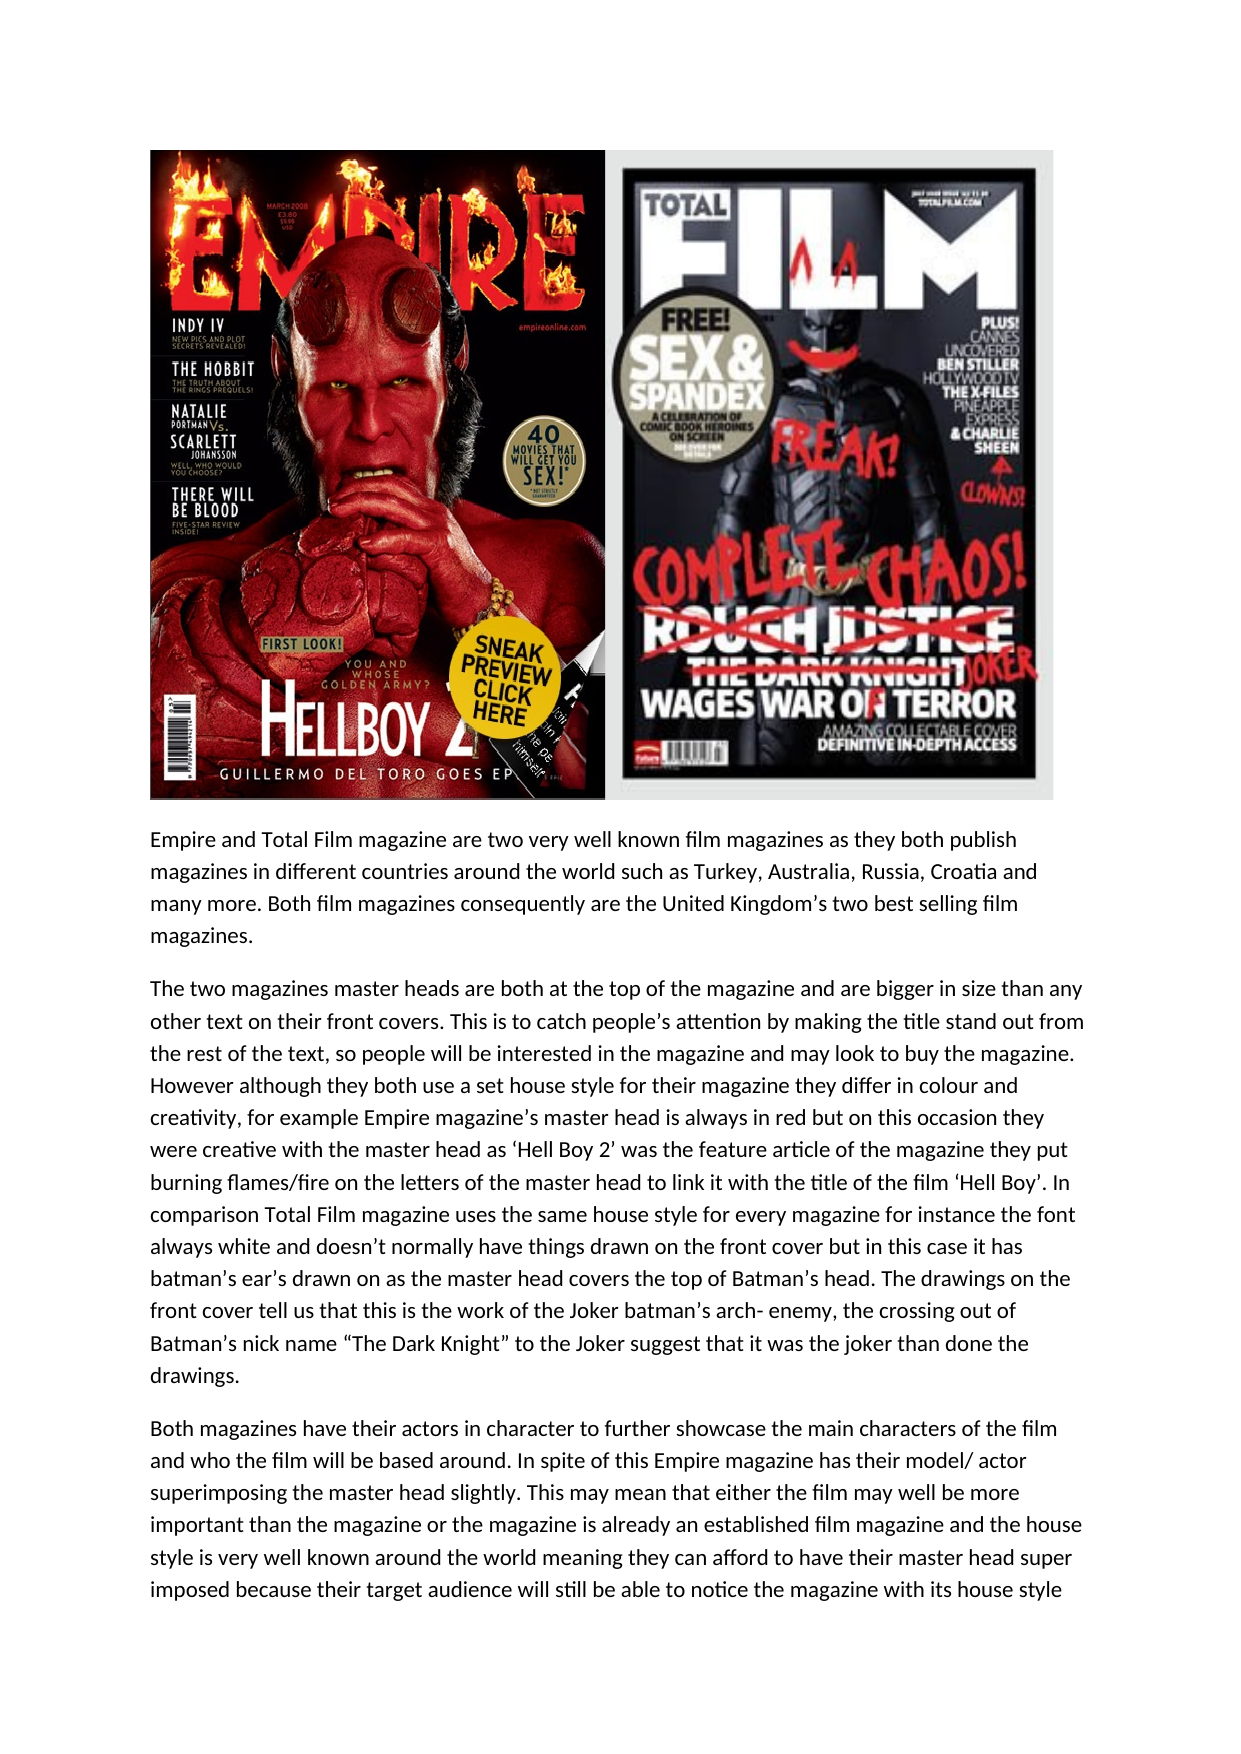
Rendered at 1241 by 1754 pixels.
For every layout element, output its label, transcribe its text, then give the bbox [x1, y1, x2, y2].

picture [150, 150, 1054, 800]
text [150, 1414, 1090, 1603]
text Empire and Total Film magazine are two very well known film magazines as they both publish magazines in different countries around the world such as Turkey, Australia, Russia, Croatia and many more. Both film magazines consequently are the United Kingdom’s two best selling film magazines. [150, 825, 1090, 949]
text The two magazines master heads are both at the top of the magazine and are bigger in size than any other text on their front covers. This is to catch people’s attention by making the title stand out from the rest of the text, so people will be interested in the magazine and may look to buy the magazine. However although they both use a set house style for their magazine they differ in colour and creativity, for example Empire magazine’s master head is always in red but on this occasion they were creative with the master head as ‘Hell Boy 2’ was the feature article of the magazine they put burning flames/fire on the letters of the master head to link it with the title of the film ‘Hell Boy’. In comparison Total Film magazine uses the same house style for every magazine for instance the font always white and doesn’t normally have things drawn on the front cover but in this case it has batman’s ear’s drawn on as the master head covers the top of Batman’s head. The drawings on the front cover tell us that this is the work of the Joker batman’s arch- enemy, the crossing out of Batman’s nick name “The Dark Knight” to the Joker suggest that it was the joker than done the drawings. [150, 974, 1090, 1389]
